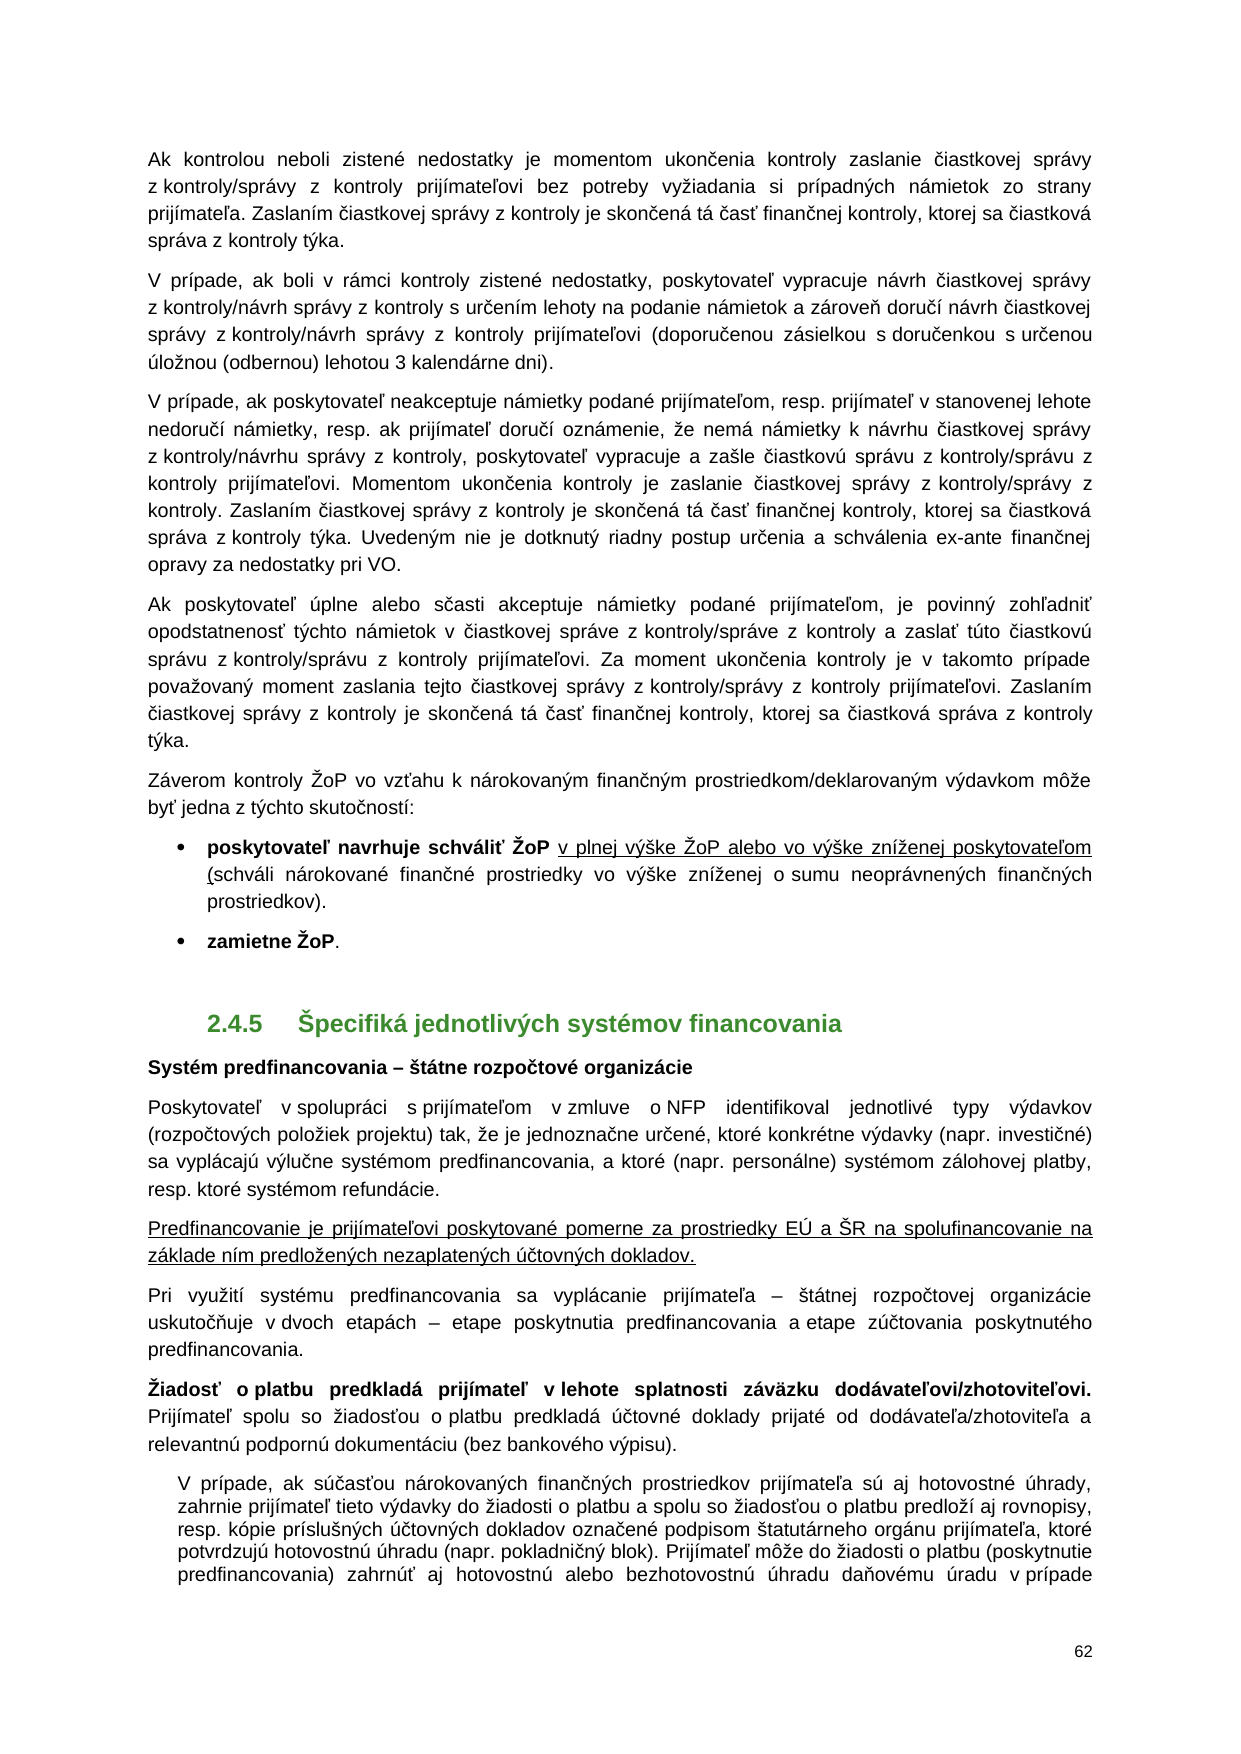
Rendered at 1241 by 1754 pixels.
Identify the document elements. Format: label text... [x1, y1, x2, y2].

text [177, 1472, 1092, 1586]
list zamietne ŽoP. [177, 930, 1092, 952]
text Pri využití systému predfinancovania sa vyplácanie prijímateľa – štátnej rozpočtovej organizácie uskutočňuje v dvoch etapách – etape poskytnutia predfinancovania a etape zúčtovania poskytnutého predfinancovania. [148, 1284, 1092, 1361]
text Ak poskytovateľ úplne alebo sčasti akceptuje námietky podané prijímateľom, je povinný zohľadniť opodstatnenosť týchto námietok v čiastkovej správe z kontroly/správe z kontroly a zaslať túto čiastkovú správu z kontroly/správu z kontroly prijímateľovi. Za moment ukončenia kontroly je v takomto prípade považovaný moment zaslania tejto čiastkovej správy z kontroly/správy z kontroly prijímateľovi. Zaslaním čiastkovej správy z kontroly je skončená tá časť finančnej kontroly, ktorej sa čiastková správa z kontroly týka. [148, 593, 1092, 752]
text Poskytovateľ v spolupráci s prijímateľom v zmluve o NFP identifikoval jednotlivé typy výdavkov (rozpočtových položiek projektu) tak, že je jednoznačne určené, ktoré konkrétne výdavky (napr. investičné) sa vyplácajú výlučne systémom predfinancovania, a ktoré (napr. personálne) systémom zálohovej platby, resp. ktoré systémom refundácie. [148, 1096, 1092, 1200]
subtitle Špecifiká jednotlivých systémov financovania [207, 1009, 1092, 1038]
text Žiadosť o platbu predkladá prijímateľ v lehote splatnosti záväzku dodávateľovi/zhotoviteľovi. Prijímateľ spolu so žiadosťou o platbu predkladá účtovné doklady prijaté od dodávateľa/zhotoviteľa a relevantnú podpornú dokumentáciu (bez bankového výpisu). [148, 1378, 1092, 1455]
text Systém predfinancovania – štátne rozpočtové organizácie [148, 1056, 1092, 1079]
text V prípade, ak boli v rámci kontroly zistené nedostatky, poskytovateľ vypracuje návrh čiastkovej správy z kontroly/návrh správy z kontroly s určením lehoty na podanie námietok a zároveň doručí návrh čiastkovej správy z kontroly/návrh správy z kontroly prijímateľovi (doporučenou zásielkou s doručenkou s určenou úložnou (odbernou) lehotou 3 kalendárne dni). [148, 269, 1092, 373]
text Predfinancovanie je prijímateľovi poskytované pomerne za prostriedky EÚ a ŠR na spolufinancovanie na základe ním predložených nezaplatených účtovných dokladov. [148, 1238, 1092, 1267]
text Predfinancovanie je prijímateľovi poskytované pomerne za prostriedky EÚ a ŠR na spolufinancovanie na základe ním predložených nezaplatených účtovných dokladov. [148, 1217, 1092, 1237]
text Ak kontrolou neboli zistené nedostatky je momentom ukončenia kontroly zaslanie čiastkovej správy z kontroly/správy z kontroly prijímateľovi bez potreby vyžiadania si prípadných námietok zo strany prijímateľa. Zaslaním čiastkovej správy z kontroly je skončená tá časť finančnej kontroly, ktorej sa čiastková správa z kontroly týka. [148, 148, 1092, 252]
text Záverom kontroly ŽoP vo vzťahu k nárokovaným finančným prostriedkom/deklarovaným výdavkom môže byť jedna z týchto skutočností: [148, 769, 1092, 818]
list poskytovateľ navrhuje schváliť ŽoP v plnej výške ŽoP alebo vo výške zníženej poskytovateľom (schváli nárokované finančné prostriedky vo výške zníženej o sumu neoprávnených finančných prostriedkov). [177, 836, 1092, 913]
text V prípade, ak poskytovateľ neakceptuje námietky podané prijímateľom, resp. prijímateľ v stanovenej lehote nedoručí námietky, resp. ak prijímateľ doručí oznámenie, že nemá námietky k návrhu čiastkovej správy z kontroly/návrhu správy z kontroly, poskytovateľ vypracuje a zašle čiastkovú správu z kontroly/správu z kontroly prijímateľovi. Momentom ukončenia kontroly je zaslanie čiastkovej správy z kontroly/správy z kontroly. Zaslaním čiastkovej správy z kontroly je skončená tá časť finančnej kontroly, ktorej sa čiastková správa z kontroly týka. Uvedeným nie je dotknutý riadny postup určenia a schválenia ex-ante finančnej opravy za nedostatky pri VO. [148, 390, 1092, 576]
